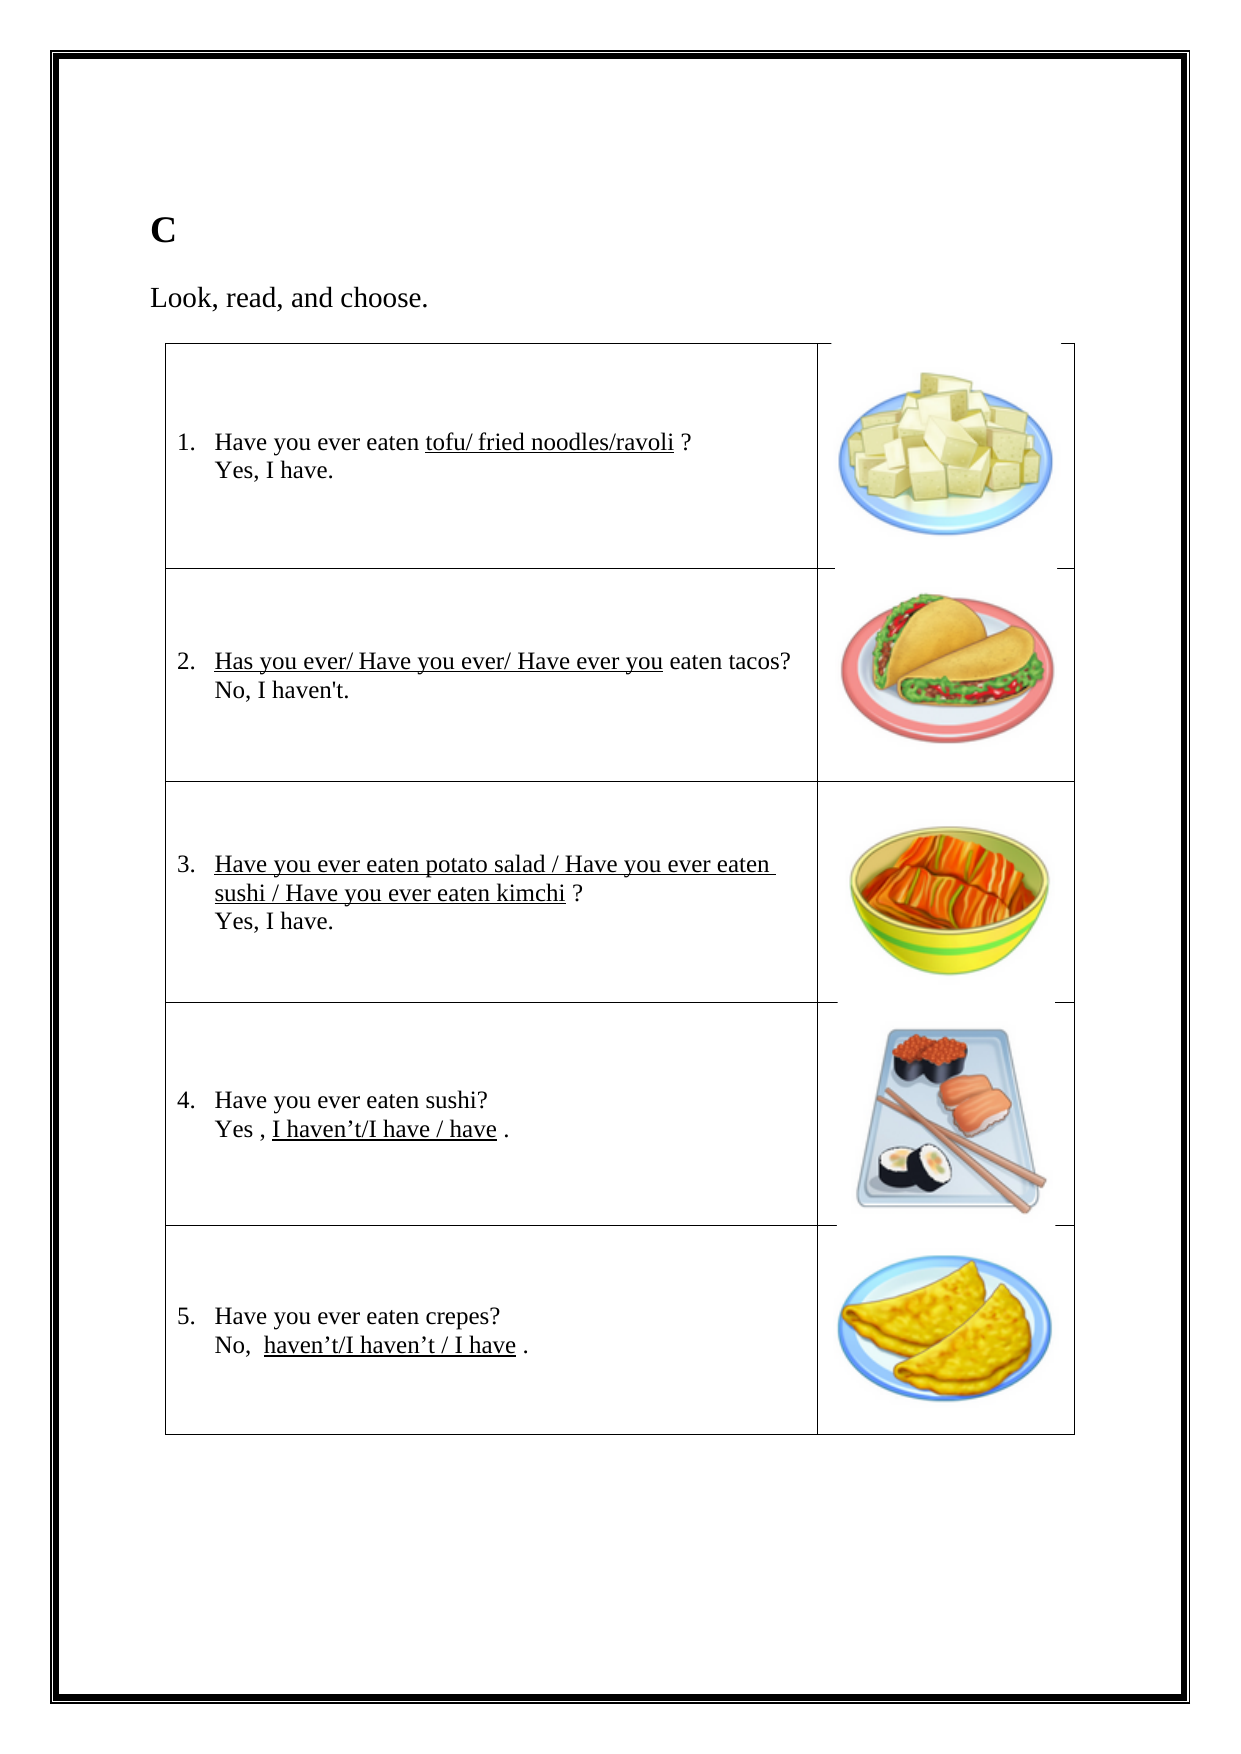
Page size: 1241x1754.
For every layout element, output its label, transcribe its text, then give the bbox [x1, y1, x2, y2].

text C [150, 208, 1090, 251]
table_cell Have you ever eaten potato salad / Have you ever eaten sushi / Have you ever eaten kimchi ? Yes, I have. [166, 782, 817, 1002]
table_cell Has you ever/ Have you ever/ Have ever you eaten tacos? No, I haven't. [166, 569, 817, 781]
table_cell [818, 569, 835, 781]
table_cell [1060, 1226, 1074, 1434]
table_header [1062, 344, 1074, 567]
table_cell [818, 782, 837, 1002]
table_header Have you ever eaten tofu/ fried noodles/ravoli ? Yes, I have. [166, 344, 817, 567]
table_cell Have you ever eaten sushi? Yes , I haven’t/I have / have . [166, 1003, 817, 1225]
picture [831, 343, 1062, 781]
table_cell [1055, 782, 1074, 1002]
table_cell [1058, 569, 1074, 781]
table_cell Have you ever eaten crepes? No, haven’t/I haven’t / I have . [166, 1226, 817, 1434]
picture [832, 782, 1060, 1434]
text Look, read, and choose. [150, 280, 1090, 314]
table_cell [1056, 1003, 1074, 1225]
table_cell [818, 1226, 832, 1434]
table_header [818, 344, 831, 567]
table_cell [818, 1003, 836, 1225]
